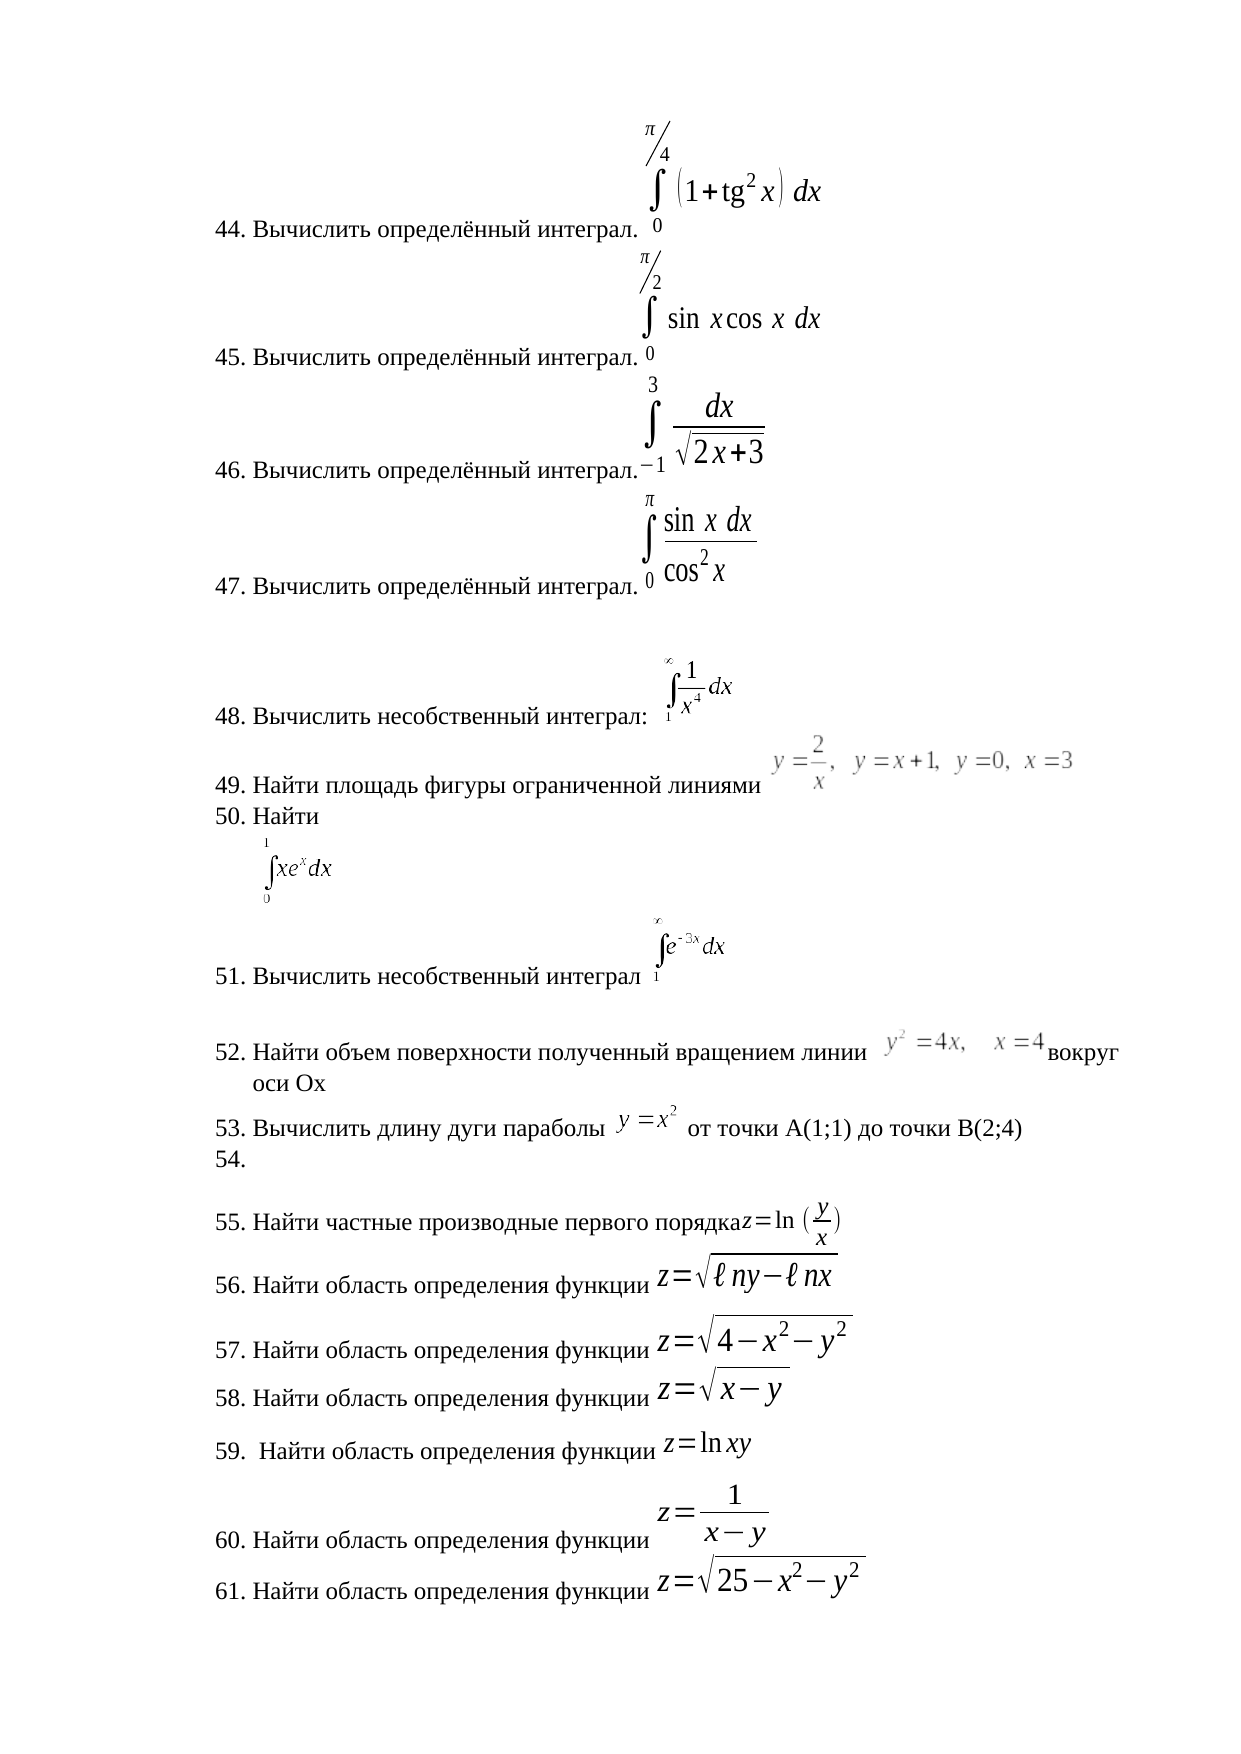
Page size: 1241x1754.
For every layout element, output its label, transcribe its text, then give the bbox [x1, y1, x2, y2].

list Найти частные производные первого порядка [215, 1192, 1152, 1251]
list Найти область определения функции [215, 1251, 1152, 1313]
list Вычислить определённый интеграл. [215, 246, 1152, 371]
list Вычислить несобственный интеграл [215, 911, 1152, 990]
list Вычислить несобственный интеграл: [215, 649, 1152, 730]
list Вычислить определённый интеграл. [215, 486, 1152, 599]
list Найти площадь фигуры ограниченной линиями [215, 730, 1152, 799]
list Вычислить определённый интеграл. [215, 118, 1152, 243]
list Вычислить определённый интеграл. [215, 373, 1152, 484]
list Найти область определения функции [215, 1426, 1152, 1479]
list Найти [215, 801, 1152, 830]
list Вычислить длину дуги параболы от точки A(1;1) до точки B(2;4) [215, 1099, 1152, 1142]
list Найти область определения функции [215, 1479, 1152, 1554]
list Найти область определения функции [215, 1313, 1152, 1364]
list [215, 1554, 1152, 1605]
list Найти объем поверхности полученный вращением линии вокруг оси Ох [215, 1023, 1152, 1097]
list Найти область определения функции [215, 1364, 1152, 1426]
